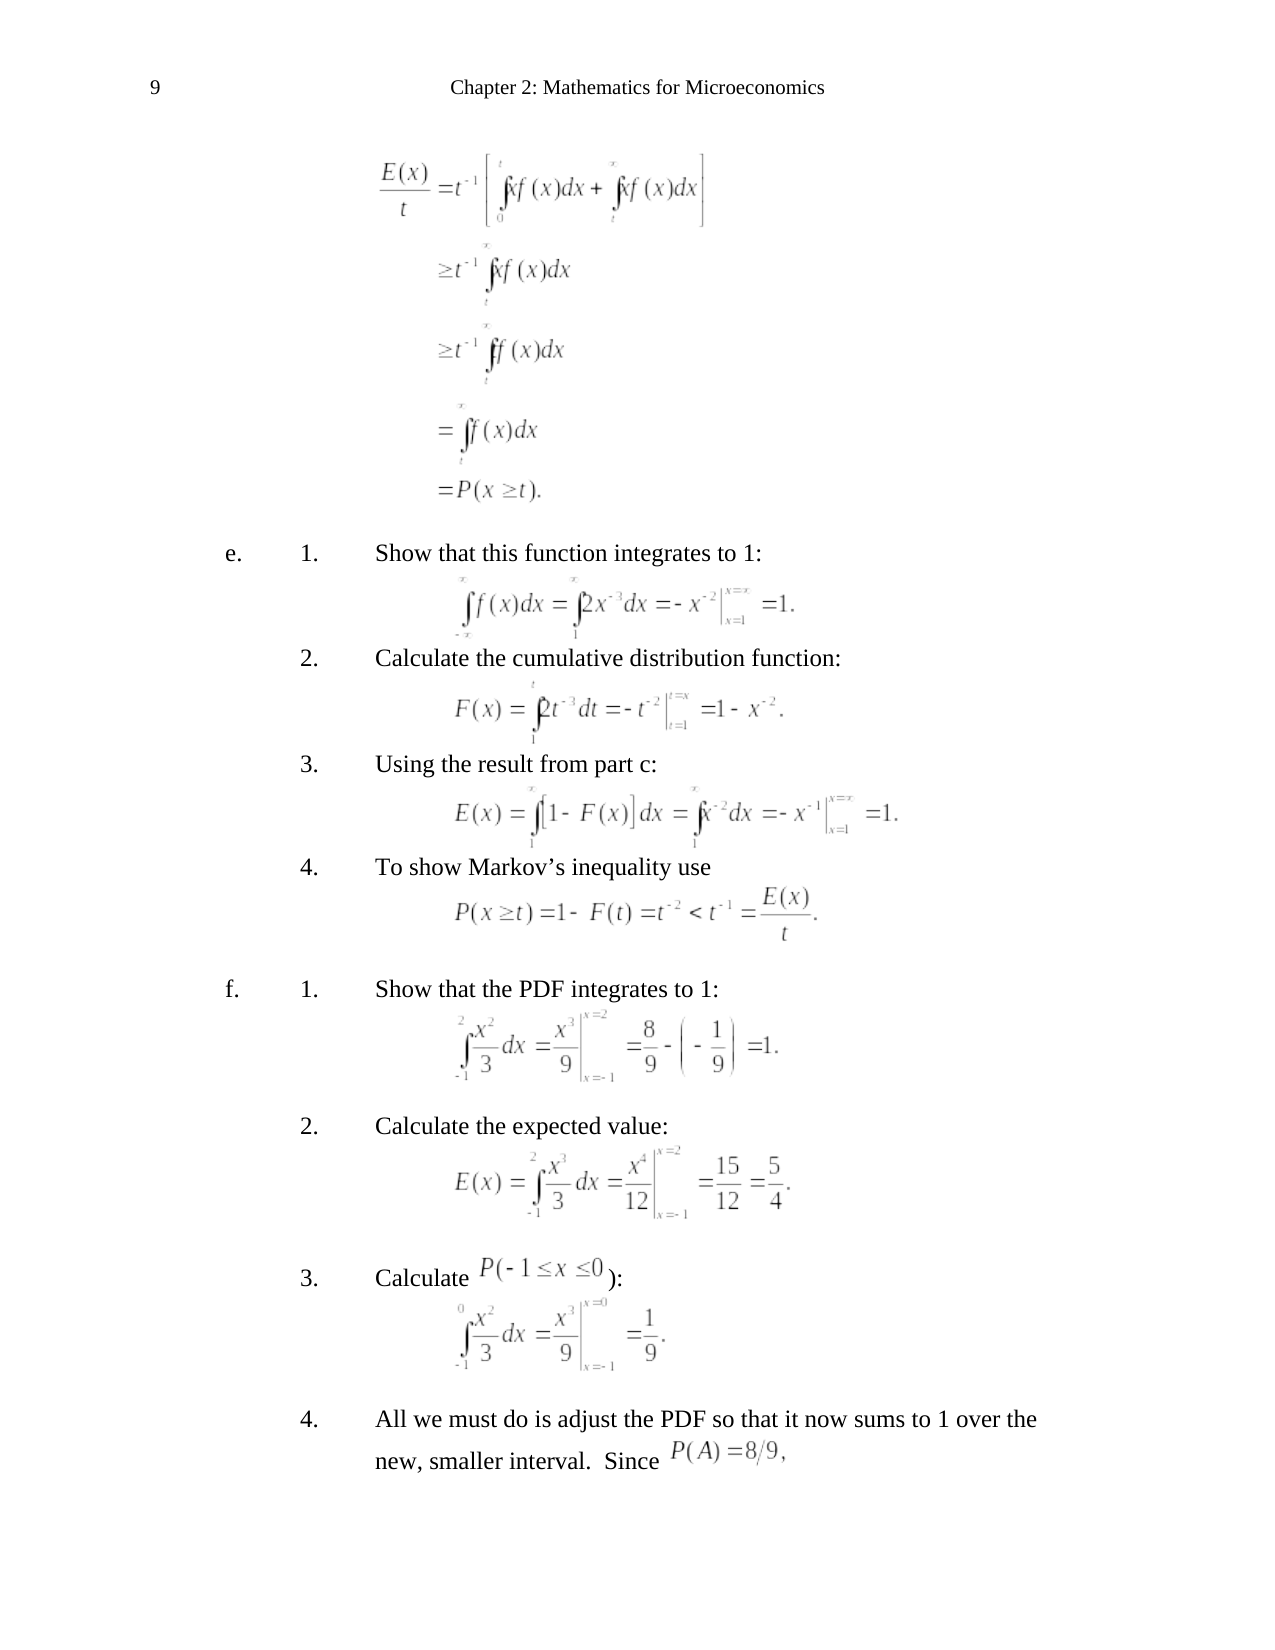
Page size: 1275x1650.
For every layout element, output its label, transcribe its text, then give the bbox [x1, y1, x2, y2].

text 4. To show Markov’s inequality use [225, 852, 1125, 881]
text 3. Calculate ): [225, 1252, 1125, 1292]
text e. 1. Show that this function integrates to 1: [150, 538, 1125, 566]
text 4. All we must do is adjust the PDF so that it now sums to 1 over the [225, 1404, 1125, 1433]
text f. 1. Show that the PDF integrates to 1: [150, 974, 1125, 1003]
text new, smaller interval. Since [225, 1433, 1125, 1474]
text 2. Calculate the cumulative distribution function: [150, 643, 1125, 672]
text 2. Calculate the expected value: [225, 1111, 1125, 1140]
text 3. Using the result from part c: [150, 749, 1125, 777]
